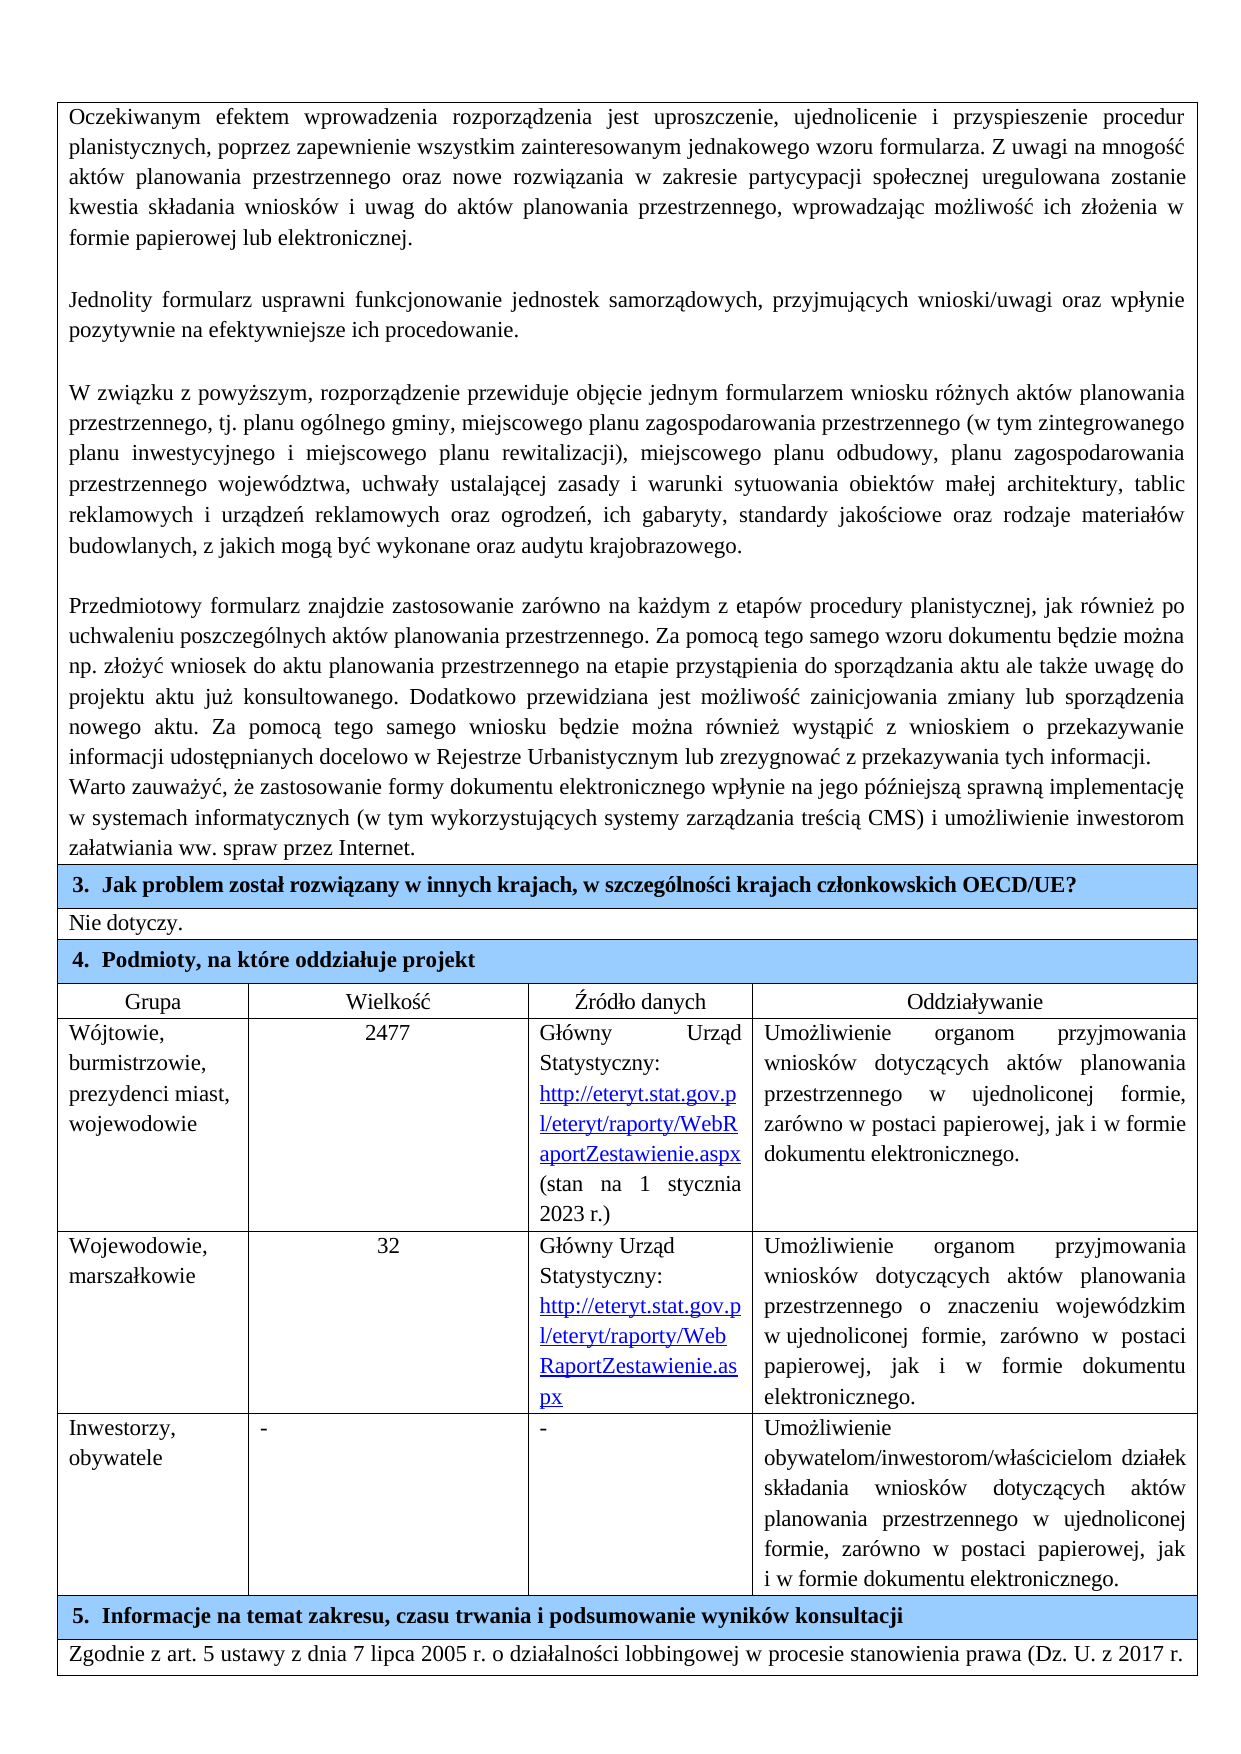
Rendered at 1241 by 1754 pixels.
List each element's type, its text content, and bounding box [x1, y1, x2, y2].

table_cell Nie dotyczy. [58, 909, 1197, 939]
table_cell - [249, 1414, 528, 1595]
table_cell Główny Urząd Statystyczny: http://eteryt.stat.gov.pl/eteryt/raporty/WebRaportZestawienie.aspx [529, 1232, 752, 1413]
table_cell 32 [249, 1232, 528, 1413]
table_cell Umożliwienie organom przyjmowania wniosków dotyczących aktów planowania przestrzennego w ujednoliconej formie, zarówno w postaci papierowej, jak i w formie dokumentu elektronicznego. [753, 1019, 1197, 1231]
table_cell Oczekiwanym efektem wprowadzenia rozporządzenia jest uproszczenie, ujednolicenie i przyspieszenie procedur planistycznych, poprzez zapewnienie wszystkim zainteresowanym jednakowego wzoru formularza. Z uwagi na mnogość aktów planowania przestrzennego oraz nowe rozwiązania w zakresie partycypacji społecznej uregulowana zostanie kwestia składania wniosków i uwag do aktów planowania przestrzennego, wprowadzając możliwość ich złożenia w formie papierowej lub elektronicznej. Jednolity formularz usprawni funkcjonowanie jednostek samorządowych, przyjmujących wnioski/uwagi oraz wpłynie pozytywnie na efektywniejsze ich procedowanie. W związku z powyższym, rozporządzenie przewiduje objęcie jednym formularzem wniosku różnych aktów planowania przestrzennego, tj. planu ogólnego gminy, miejscowego planu zagospodarowania przestrzennego (w tym zintegrowanego planu inwestycyjnego i miejscowego planu rewitalizacji), miejscowego planu odbudowy, planu zagospodarowania przestrzennego województwa, uchwały ustalającej zasady i warunki sytuowania obiektów małej architektury, tablic reklamowych i urządzeń reklamowych oraz ogrodzeń, ich gabaryty, standardy jakościowe oraz rodzaje materiałów budowlanych, z jakich mogą być wykonane oraz audytu krajobrazowego. Przedmiotowy formularz znajdzie zastosowanie zarówno na każdym z etapów procedury planistycznej, jak również po uchwaleniu poszczególnych aktów planowania przestrzennego. Za pomocą tego samego wzoru dokumentu będzie można np. złożyć wniosek do aktu planowania przestrzennego na etapie przystąpienia do sporządzania aktu ale także uwagę do projektu aktu już konsultowanego. Dodatkowo przewidziana jest możliwość zainicjowania zmiany lub sporządzenia nowego aktu. Za pomocą tego samego wniosku będzie można również wystąpić z wnioskiem o przekazywanie informacji udostępnianych docelowo w Rejestrze Urbanistycznym lub zrezygnować z przekazywania tych informacji. Warto zauważyć, że zastosowanie formy dokumentu elektronicznego wpłynie na jego późniejszą sprawną implementację w systemach informatycznych (w tym wykorzystujących systemy zarządzania treścią CMS) i umożliwienie inwestorom załatwiania ww. spraw przez Internet. [58, 103, 1197, 864]
table_cell Jak problem został rozwiązany w innych krajach, w szczególności krajach członkowskich OECD/UE? [58, 865, 1197, 908]
table_cell Wójtowie, burmistrzowie, prezydenci miast, wojewodowie [58, 1019, 248, 1231]
table_cell Informacje na temat zakresu, czasu trwania i podsumowanie wyników konsultacji [58, 1596, 1197, 1639]
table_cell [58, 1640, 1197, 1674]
table_cell Źródło danych [529, 984, 752, 1018]
table_cell Wojewodowie, marszałkowie [58, 1232, 248, 1413]
table_cell 2477 [249, 1019, 528, 1231]
table_cell Umożliwienie organom przyjmowania wniosków dotyczących aktów planowania przestrzennego o znaczeniu wojewódzkim w ujednoliconej formie, zarówno w postaci papierowej, jak i w formie dokumentu elektronicznego. [753, 1232, 1197, 1413]
table_cell Oddziaływanie [753, 984, 1197, 1018]
table_cell Umożliwienie obywatelom/inwestorom/właścicielom działek składania wniosków dotyczących aktów planowania przestrzennego w ujednoliconej formie, zarówno w postaci papierowej, jak i w formie dokumentu elektronicznego. [753, 1414, 1197, 1595]
table_cell Inwestorzy, obywatele [58, 1414, 248, 1595]
table_cell Podmioty, na które oddziałuje projekt [58, 940, 1197, 983]
table_cell Wielkość [249, 984, 528, 1018]
table_cell Główny Urząd Statystyczny: http://eteryt.stat.gov.pl/eteryt/raporty/WebRaportZestawienie.aspx (stan na 1 stycznia 2023 r.) [529, 1019, 752, 1231]
table_cell Grupa [58, 984, 248, 1018]
table_cell - [529, 1414, 752, 1595]
